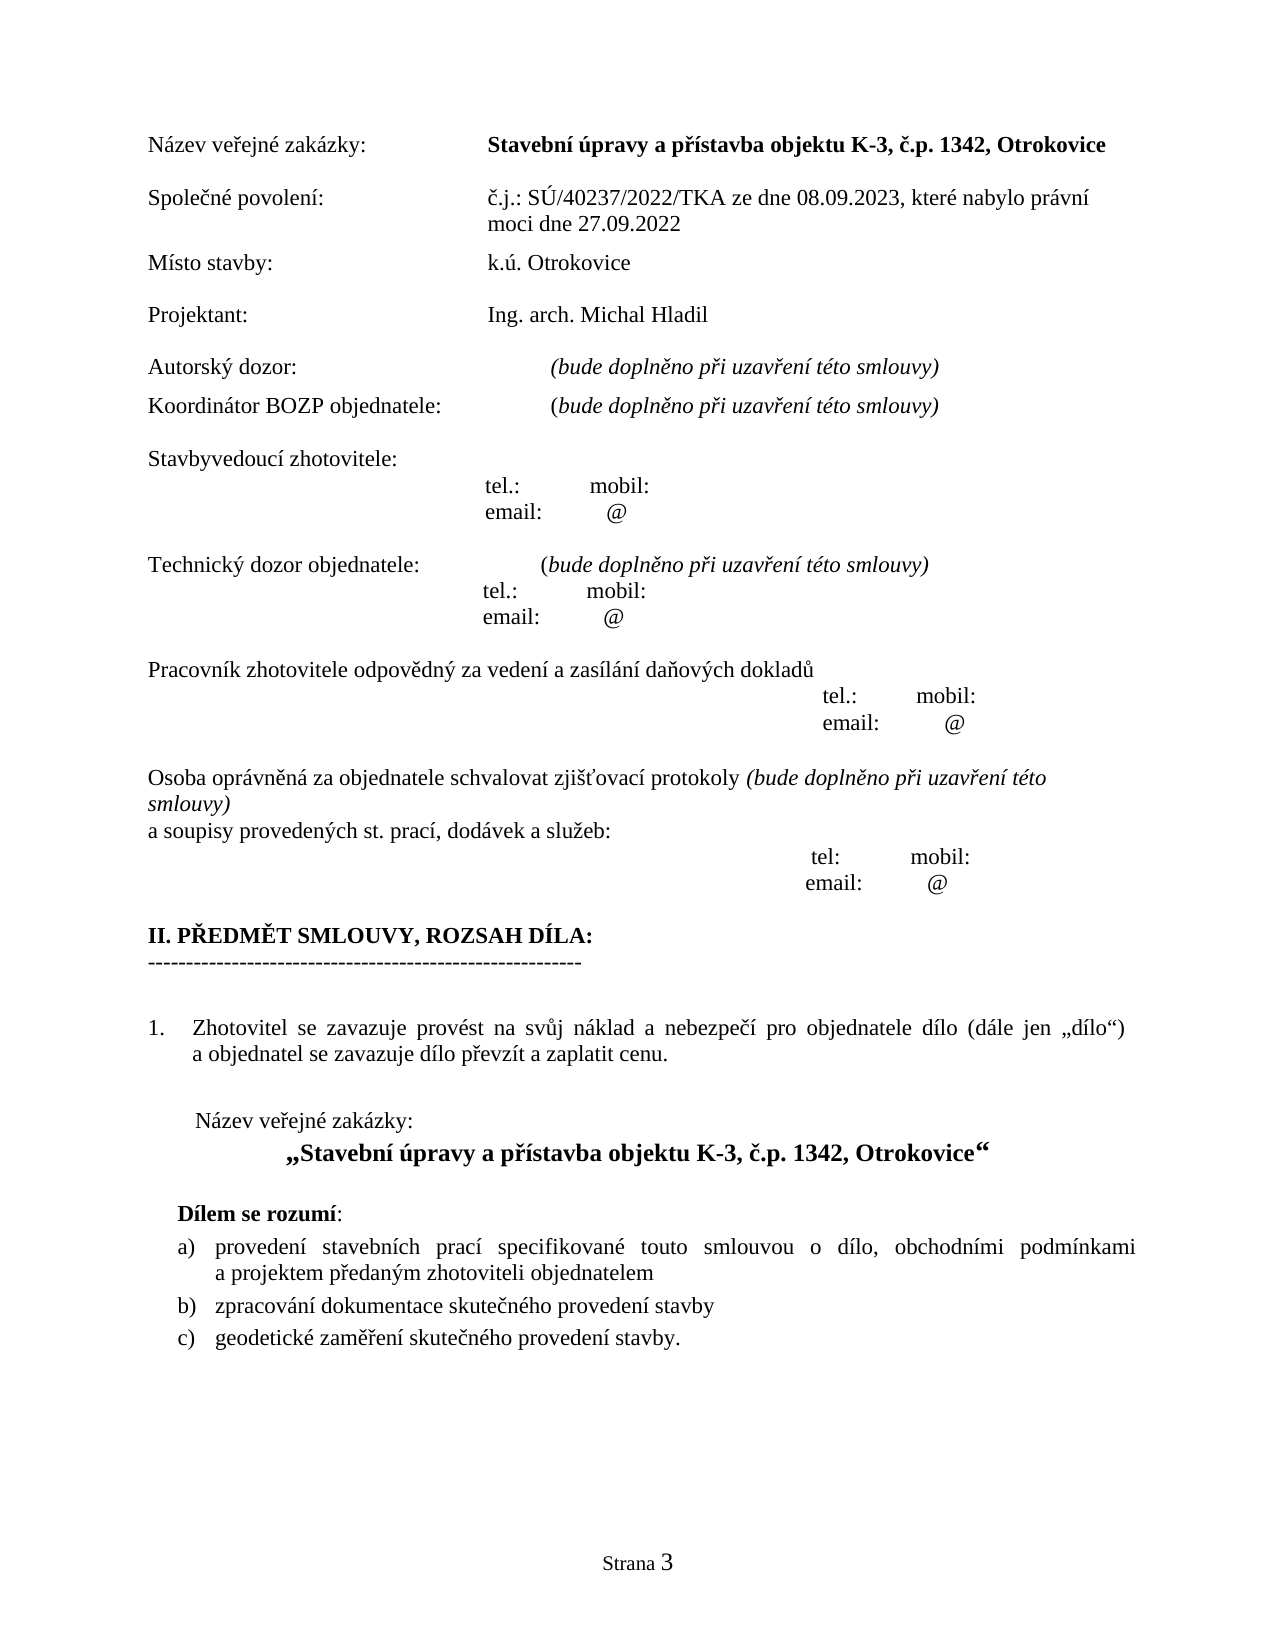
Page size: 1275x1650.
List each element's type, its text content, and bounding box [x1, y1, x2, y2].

text tel.: mobil: [148, 472, 1127, 498]
text --------------------------------------------------------- [148, 948, 1137, 975]
text Místo stavby: k.ú. Otrokovice [148, 249, 1127, 276]
text Autorský dozor: (bude doplněno při uzavření této smlouvy) [148, 353, 1127, 379]
text a soupisy provedených st. prací, dodávek a služeb: [148, 817, 1137, 843]
text Technický dozor objednatele: (bude doplněno při uzavření této smlouvy) [148, 551, 1127, 577]
text Název veřejné zakázky: [103, 1108, 1137, 1134]
list Zhotovitel se zavazuje provést na svůj náklad a nebezpečí pro objednatele dílo (dále jen „dílo“) a objednatel se zavazuje dílo převzít a zaplatit cenu. [148, 1014, 1127, 1066]
text Koordinátor BOZP objednatele: (bude doplněno při uzavření této smlouvy) [148, 393, 1127, 419]
text Stavbyvedoucí zhotovitele: [148, 445, 1127, 472]
text Osoba oprávněná za objednatele schvalovat zjišťovací protokoly (bude doplněno při uzavření této smlouvy) [148, 764, 1137, 817]
text Společné povolení: č.j.: SÚ/40237/2022/TKA ze dne 08.09.2023, které nabylo právní moci dne 27.09.2022 [148, 184, 1127, 237]
text tel.: mobil: [148, 682, 1127, 709]
list zpracování dokumentace skutečného provedení stavby [177, 1292, 1137, 1318]
text II. PŘEDMĚT SMLOUVY, ROZSAH DÍLA: [148, 922, 1137, 948]
text email: @ [148, 869, 1137, 896]
text Název veřejné zakázky: Stavební úpravy a přístavba objektu K-3, č.p. 1342, Otrokovice [148, 131, 1127, 158]
list geodetické zaměření skutečného provedení stavby. [177, 1324, 1137, 1351]
text „Stavební úpravy a přístavba objektu K-3, č.p. 1342, Otrokovice“ [148, 1134, 1127, 1167]
text tel: mobil: [148, 843, 1137, 869]
list provedení stavebních prací specifikované touto smlouvou o dílo, obchodními podmínkami a projektem předaným zhotoviteli objednatelem [177, 1233, 1137, 1285]
text Projektant: Ing. arch. Michal Hladil [148, 301, 1127, 327]
text tel.: mobil: [443, 577, 1137, 603]
text email: @ [148, 709, 1127, 735]
text Pracovník zhotovitele odpovědný za vedení a zasílání daňových dokladů [148, 656, 1127, 682]
text email: @ [148, 498, 1127, 524]
text email: @ [443, 603, 1137, 630]
text Dílem se rozumí: [177, 1200, 1137, 1226]
